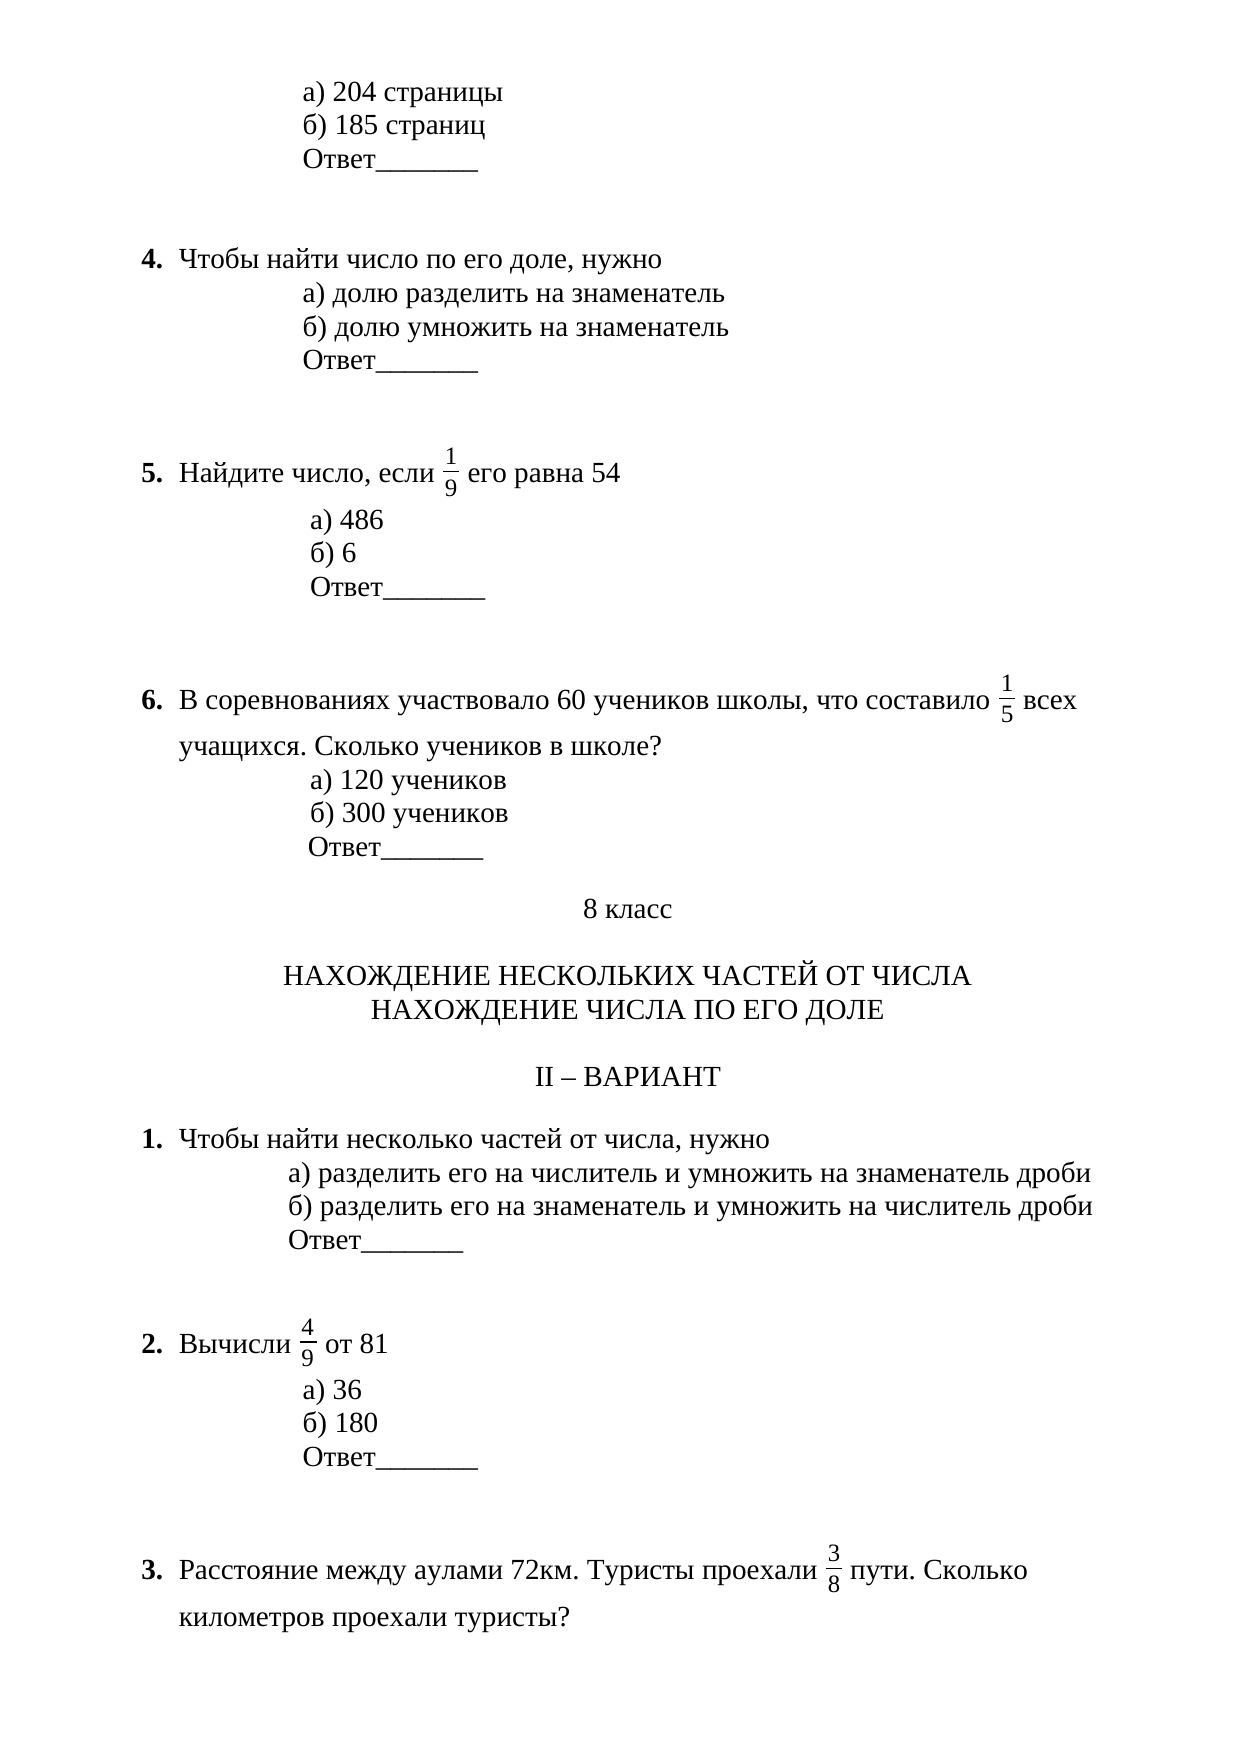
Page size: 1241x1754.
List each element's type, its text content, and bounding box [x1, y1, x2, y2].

text Ответ_______ [103, 829, 1152, 863]
list Ответ_______ [178, 141, 1152, 174]
list Чтобы найти число по его доле, нужно [141, 242, 1152, 275]
text Ответ_______ [178, 1222, 1152, 1256]
list б) 185 страниц [178, 107, 1152, 141]
list Ответ_______ [178, 342, 1152, 376]
list а) 36 [178, 1372, 1152, 1406]
list а) 120 учеников [178, 762, 1152, 796]
list Чтобы найти несколько частей от числа, нужно [141, 1121, 1152, 1155]
text НАХОЖДЕНИЕ ЧИСЛА ПО ЕГО ДОЛЕ [103, 992, 1152, 1026]
list Ответ_______ [178, 1439, 1152, 1473]
list Ответ_______ [178, 569, 1152, 602]
text а) разделить его на числитель и умножить на знаменатель дроби [178, 1155, 1152, 1188]
list б) 300 учеников [178, 796, 1152, 829]
list а) 486 [178, 502, 1152, 535]
list Найдите число, если его равна 54 [141, 443, 1152, 502]
list б) долю умножить на знаменатель [178, 309, 1152, 342]
text НАХОЖДЕНИЕ НЕСКОЛЬКИХ ЧАСТЕЙ ОТ ЧИСЛА [103, 958, 1152, 992]
list а) 204 страницы [178, 74, 1152, 107]
list а) долю разделить на знаменатель [178, 275, 1152, 309]
list В соревнованиях участвовало 60 учеников школы, что составило всех учащихся. Сколько учеников в школе? [141, 669, 1152, 762]
text б) разделить его на знаменатель и умножить на числитель дроби [178, 1188, 1152, 1222]
text II – ВАРИАНТ [103, 1059, 1152, 1093]
list Вычисли от 81 [141, 1313, 1152, 1372]
list б) 180 [178, 1406, 1152, 1439]
list б) 6 [178, 535, 1152, 569]
text 8 класс [103, 891, 1152, 925]
list Расстояние между аулами 72км. Туристы проехали пути. Сколько километров проехали туристы? [141, 1540, 1152, 1632]
